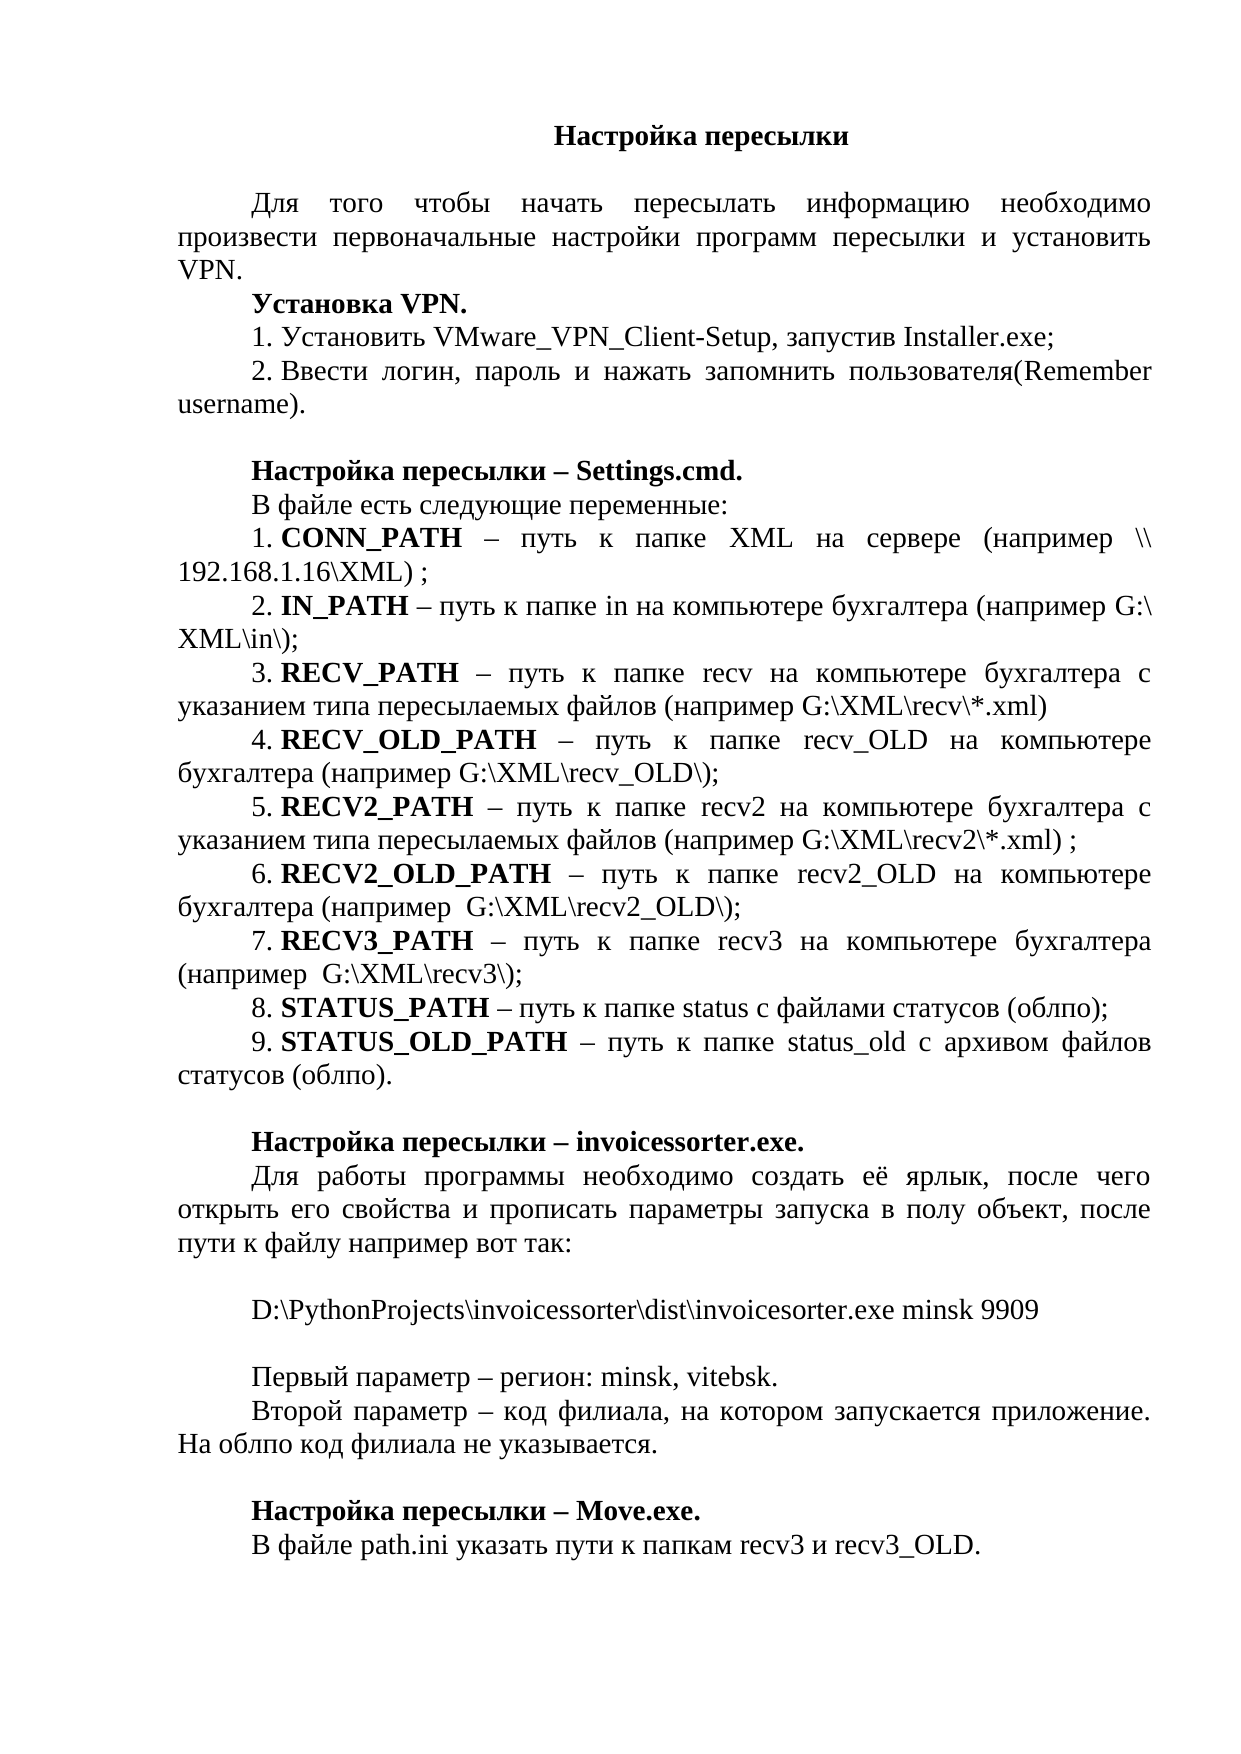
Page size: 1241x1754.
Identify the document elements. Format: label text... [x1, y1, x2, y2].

text Настройка пересылки – Settings.cmd. [177, 453, 1152, 487]
list Второй параметр – код филиала, на котором запускается приложение. На облпо код филиала не указывается. [177, 1393, 1152, 1460]
list RECV_PATH – путь к папке recv на компьютере бухгалтера с указанием типа пересылаемых файлов (например G:\XML\recv\*.xml) [177, 655, 1152, 722]
text В файле path.ini указать пути к папкам recv3 и recv3_OLD. [177, 1527, 1152, 1560]
list RECV3_PATH – путь к папке recv3 на компьютере бухгалтера (например G:\XML\recv3\); [177, 923, 1152, 990]
list Ввести логин, пароль и нажать запомнить пользователя(Remember username). [177, 353, 1152, 420]
list IN_PATH – путь к папке in на компьютере бухгалтера (например G:\XML\in\); [177, 588, 1152, 655]
text Установка VPN. [177, 286, 1152, 319]
list RECV2_OLD_PATH – путь к папке recv2_OLD на компьютере бухгалтера (например G:\XML\recv2_OLD\); [177, 856, 1152, 923]
list RECV_OLD_PATH – путь к папке recv_OLD на компьютере бухгалтера (например G:\XML\recv_OLD\); [177, 722, 1152, 789]
list D:\PythonProjects\invoicessorter\dist\invoicesorter.exe minsk 9909 [177, 1292, 1152, 1326]
list Для работы программы необходимо создать её ярлык, после чего открыть его свойства и прописать параметры запуска в полу объект, после пути к файлу например вот так: [177, 1158, 1152, 1258]
list Первый параметр – регион: minsk, vitebsk. [177, 1359, 1152, 1393]
list Настройка пересылки – invoicessorter.exe. [251, 1124, 1152, 1158]
list CONN_PATH – путь к папке XML на сервере (например \\192.168.1.16\XML) ; [177, 521, 1152, 588]
text Настройка пересылки [177, 118, 1152, 152]
list Настройка пересылки – Move.exe. [251, 1493, 1152, 1527]
list STATUS_OLD_PATH – путь к папке status_old с архивом файлов статусов (облпо). [177, 1024, 1152, 1091]
list STATUS_PATH – путь к папке status с файлами статусов (облпо); [177, 990, 1152, 1024]
text В файле есть следующие переменные: [177, 487, 1152, 521]
list RECV2_PATH – путь к папке recv2 на компьютере бухгалтера с указанием типа пересылаемых файлов (например G:\XML\recv2\*.xml) ; [177, 789, 1152, 856]
text Для того чтобы начать пересылать информацию необходимо произвести первоначальные настройки программ пересылки и установить VPN. [177, 185, 1152, 286]
list Установить VMware_VPN_Client-Setup, запустив Installer.exe; [177, 319, 1152, 353]
